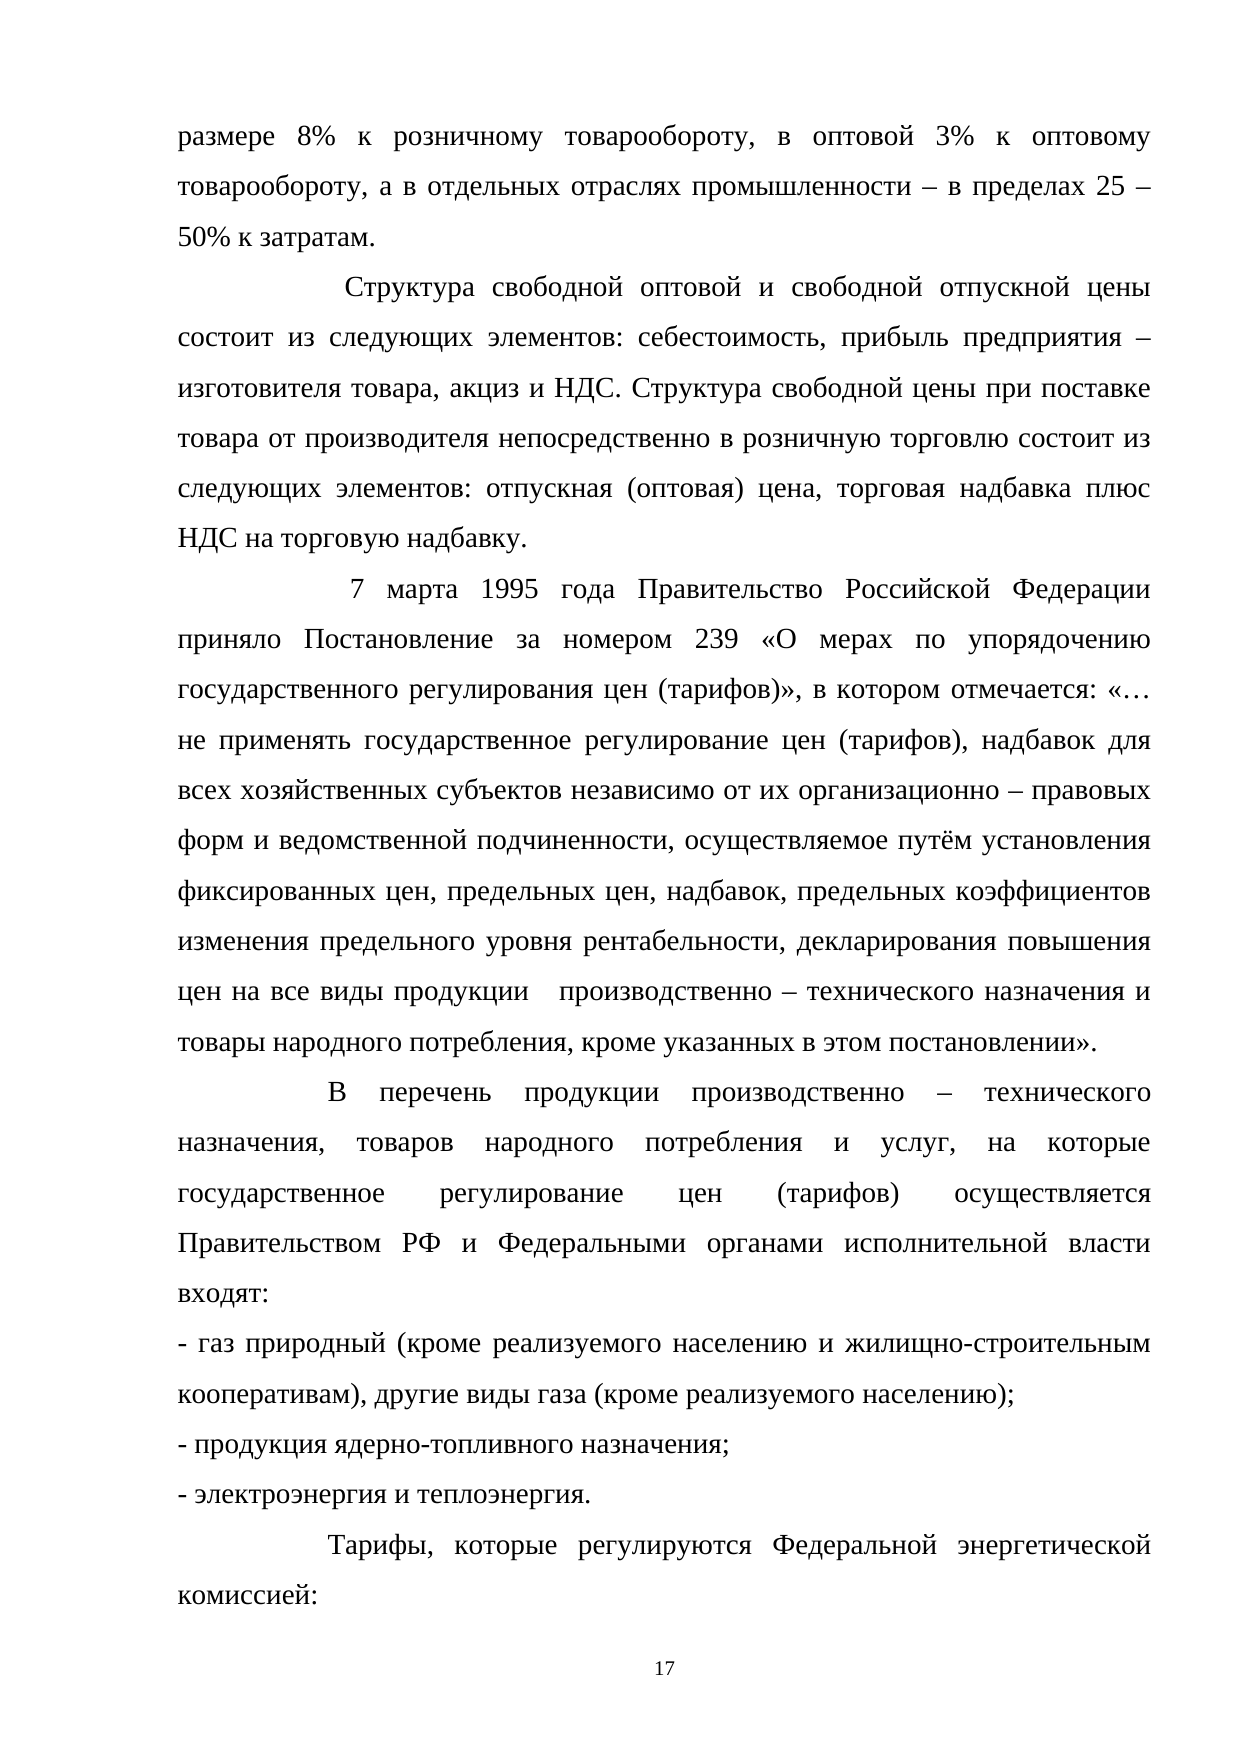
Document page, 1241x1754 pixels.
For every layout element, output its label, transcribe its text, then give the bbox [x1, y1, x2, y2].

text - продукция ядерно-топливного назначения; [177, 1426, 1152, 1460]
text - газ природный (кроме реализуемого населению и жилищно-строительным кооперативам), другие виды газа (кроме реализуемого населению); [177, 1326, 1152, 1409]
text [177, 118, 1152, 252]
text Структура свободной оптовой и свободной отпускной цены состоит из следующих элементов: себестоимость, прибыль предприятия – изготовителя товара, акциз и НДС. Структура свободной цены при поставке товара от производителя непосредственно в розничную торговлю состоит из следующих элементов: отпускная (оптовая) цена, торговая надбавка плюс НДС на торговую надбавку. [177, 269, 1152, 554]
text 7 марта 1995 года Правительство Российской Федерации приняло Постановление за номером 239 «О мерах по упорядочению государственного регулирования цен (тарифов)», в котором отмечается: «…не применять государственное регулирование цен (тарифов), надбавок для всех хозяйственных субъектов независимо от их организационно – правовых форм и ведомственной подчиненности, осуществляемое путём установления фиксированных цен, предельных цен, надбавок, предельных коэффициентов изменения предельного уровня рентабельности, декларирования повышения цен на все виды продукции производственно – технического назначения и товары народного потребления, кроме указанных в этом постановлении». [177, 571, 1152, 1057]
text - электроэнергия и теплоэнергия. [177, 1477, 1152, 1510]
text Тарифы, которые регулируются Федеральной энергетической комиссией: [177, 1527, 1152, 1611]
text В перечень продукции производственно – технического назначения, товаров народного потребления и услуг, на которые государственное регулирование цен (тарифов) осуществляется Правительством РФ и Федеральными органами исполнительной власти входят: [177, 1074, 1152, 1309]
